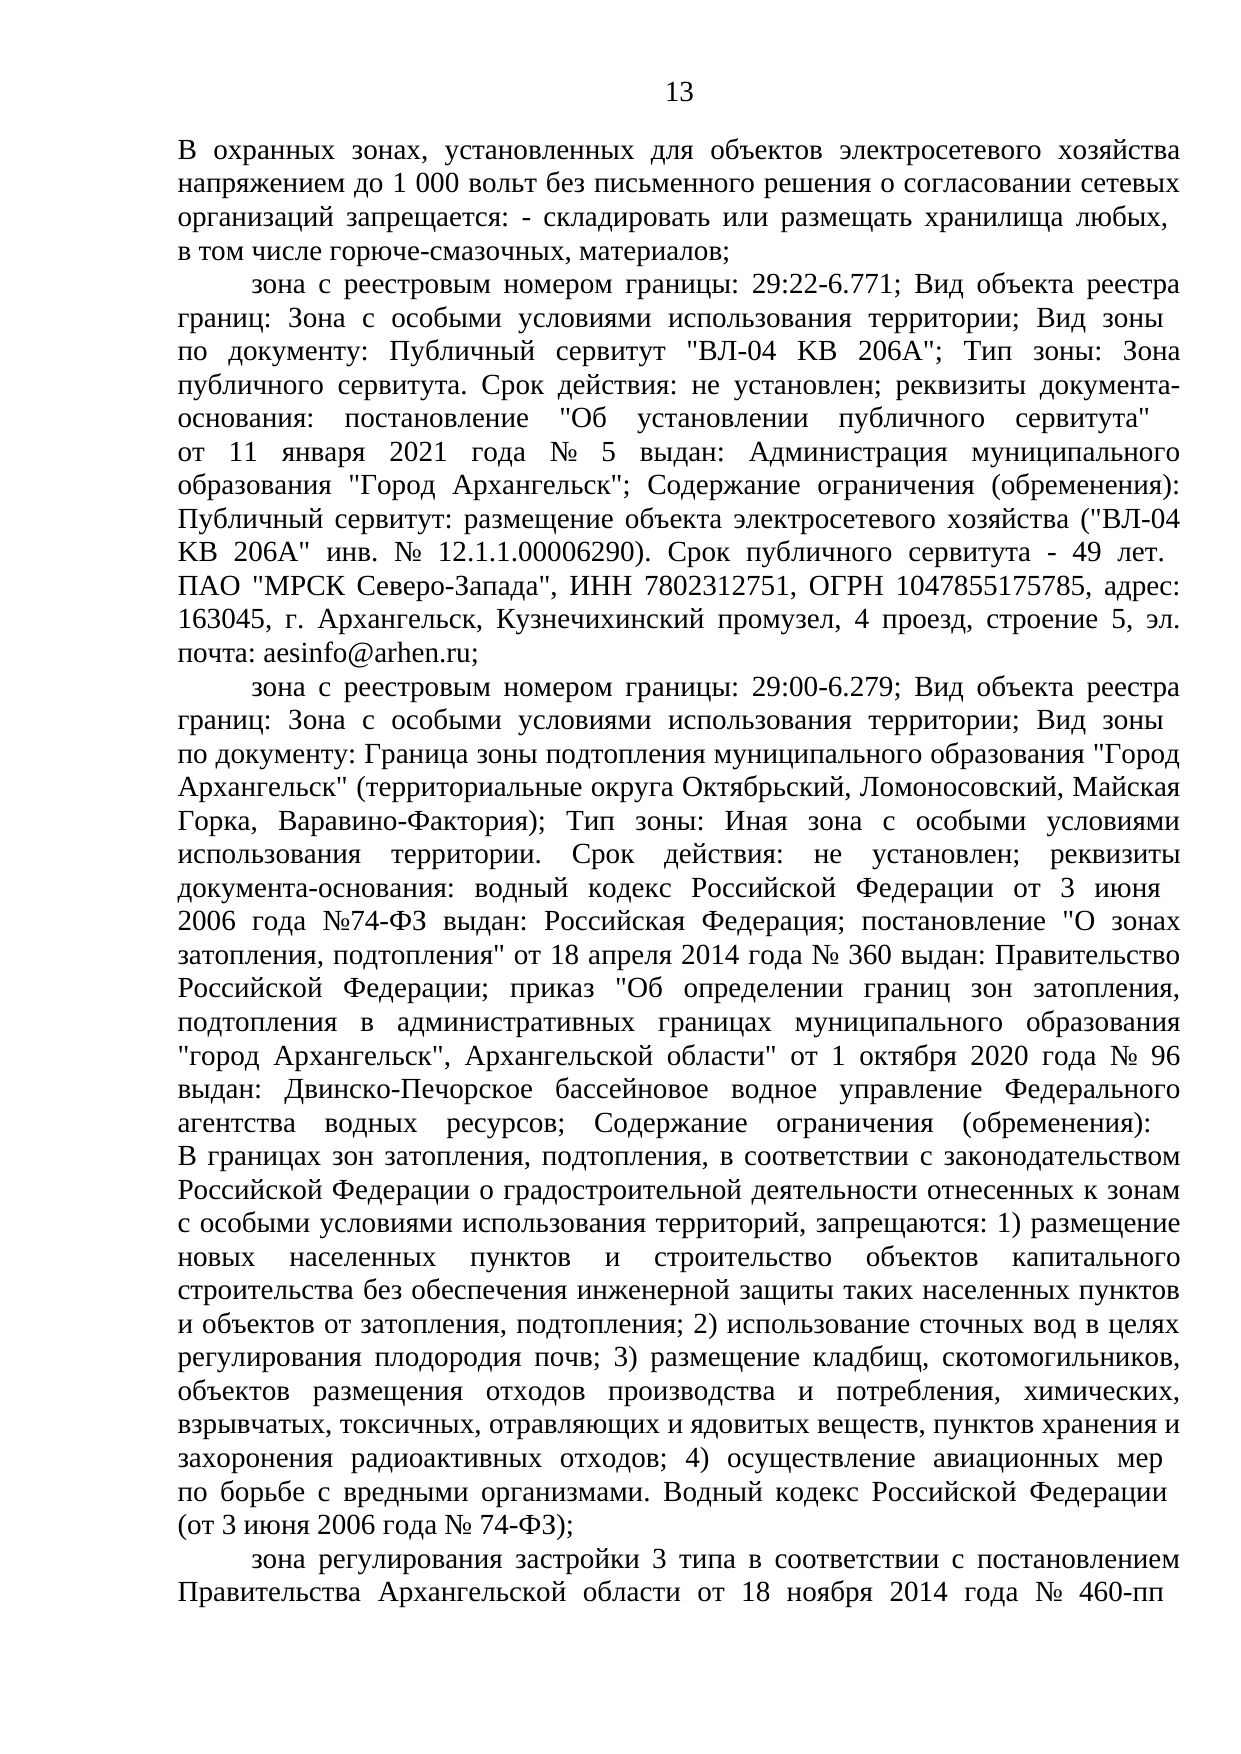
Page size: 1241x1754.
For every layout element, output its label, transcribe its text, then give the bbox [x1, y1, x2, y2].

text зона с реестровым номером границы: 29:00-6.279; Вид объекта реестра границ: Зона с особыми условиями использования территории; Вид зоны по документу: Граница зоны подтопления муниципального образования "Город Архангельск" (территориальные округа Октябрьский, Ломоносовский, Майская Горка, Варавино-Фактория); Тип зоны: Иная зона с особыми условиями использования территории. Срок действия: не установлен; реквизиты документа-основания: водный кодекс Российской Федерации от 3 июня 2006 года №74-ФЗ выдан: Российская Федерация; постановление "О зонах затопления, подтопления" от 18 апреля 2014 года № 360 выдан: Правительство Российской Федерации; приказ "Об определении границ зон затопления, подтопления в административных границах муниципального образования "город Архангельск", Архангельской области" от 1 октября 2020 года № 96 выдан: Двинско-Печорское бассейновое водное управление Федерального агентства водных ресурсов; Содержание ограничения (обременения): В границах зон затопления, подтопления, в соответствии с законодательством Российской Федерации о градостроительной деятельности отнесенных к зонам с особыми условиями использования территорий, запрещаются: 1) размещение новых населенных пунктов и строительство объектов капитального строительства без обеспечения инженерной защиты таких населенных пунктов и объектов от затопления, подтопления; 2) использование сточных вод в целях регулирования плодородия почв; 3) размещение кладбищ, скотомогильников, объектов размещения отходов производства и потребления, химических, взрывчатых, токсичных, отравляющих и ядовитых веществ, пунктов хранения и захоронения радиоактивных отходов; 4) осуществление авиационных мер по борьбе с вредными организмами. Водный кодекс Российской Федерации (от 3 июня 2006 года № 74-ФЗ); [177, 669, 1181, 1541]
text зона с реестровым номером границы: 29:22-6.771; Вид объекта реестра границ: Зона с особыми условиями использования территории; Вид зоны по документу: Публичный сервитут "BЛ-04 KB 206A"; Тип зоны: Зона публичного сервитута. Срок действия: не установлен; реквизиты документа-основания: постановление "Об установлении публичного сервитута" от 11 января 2021 года № 5 выдан: Администрация муниципального образования "Город Архангельск"; Содержание ограничения (обременения): Публичный сервитут: размещение объекта электросетевого хозяйства ("BЛ-04 KB 206A" инв. № 12.1.1.00006290). Срок публичного сервитута - 49 лет. ПАО "МРСК Северо-Запада", ИНН 7802312751, ОГРН 1047855175785, адрес: 163045, г. Архангельск, Кузнечихинский промузел, 4 проезд, строение 5, эл. почта: aesinfo@arhen.ru; [177, 266, 1181, 669]
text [177, 132, 1181, 266]
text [177, 1541, 1181, 1608]
